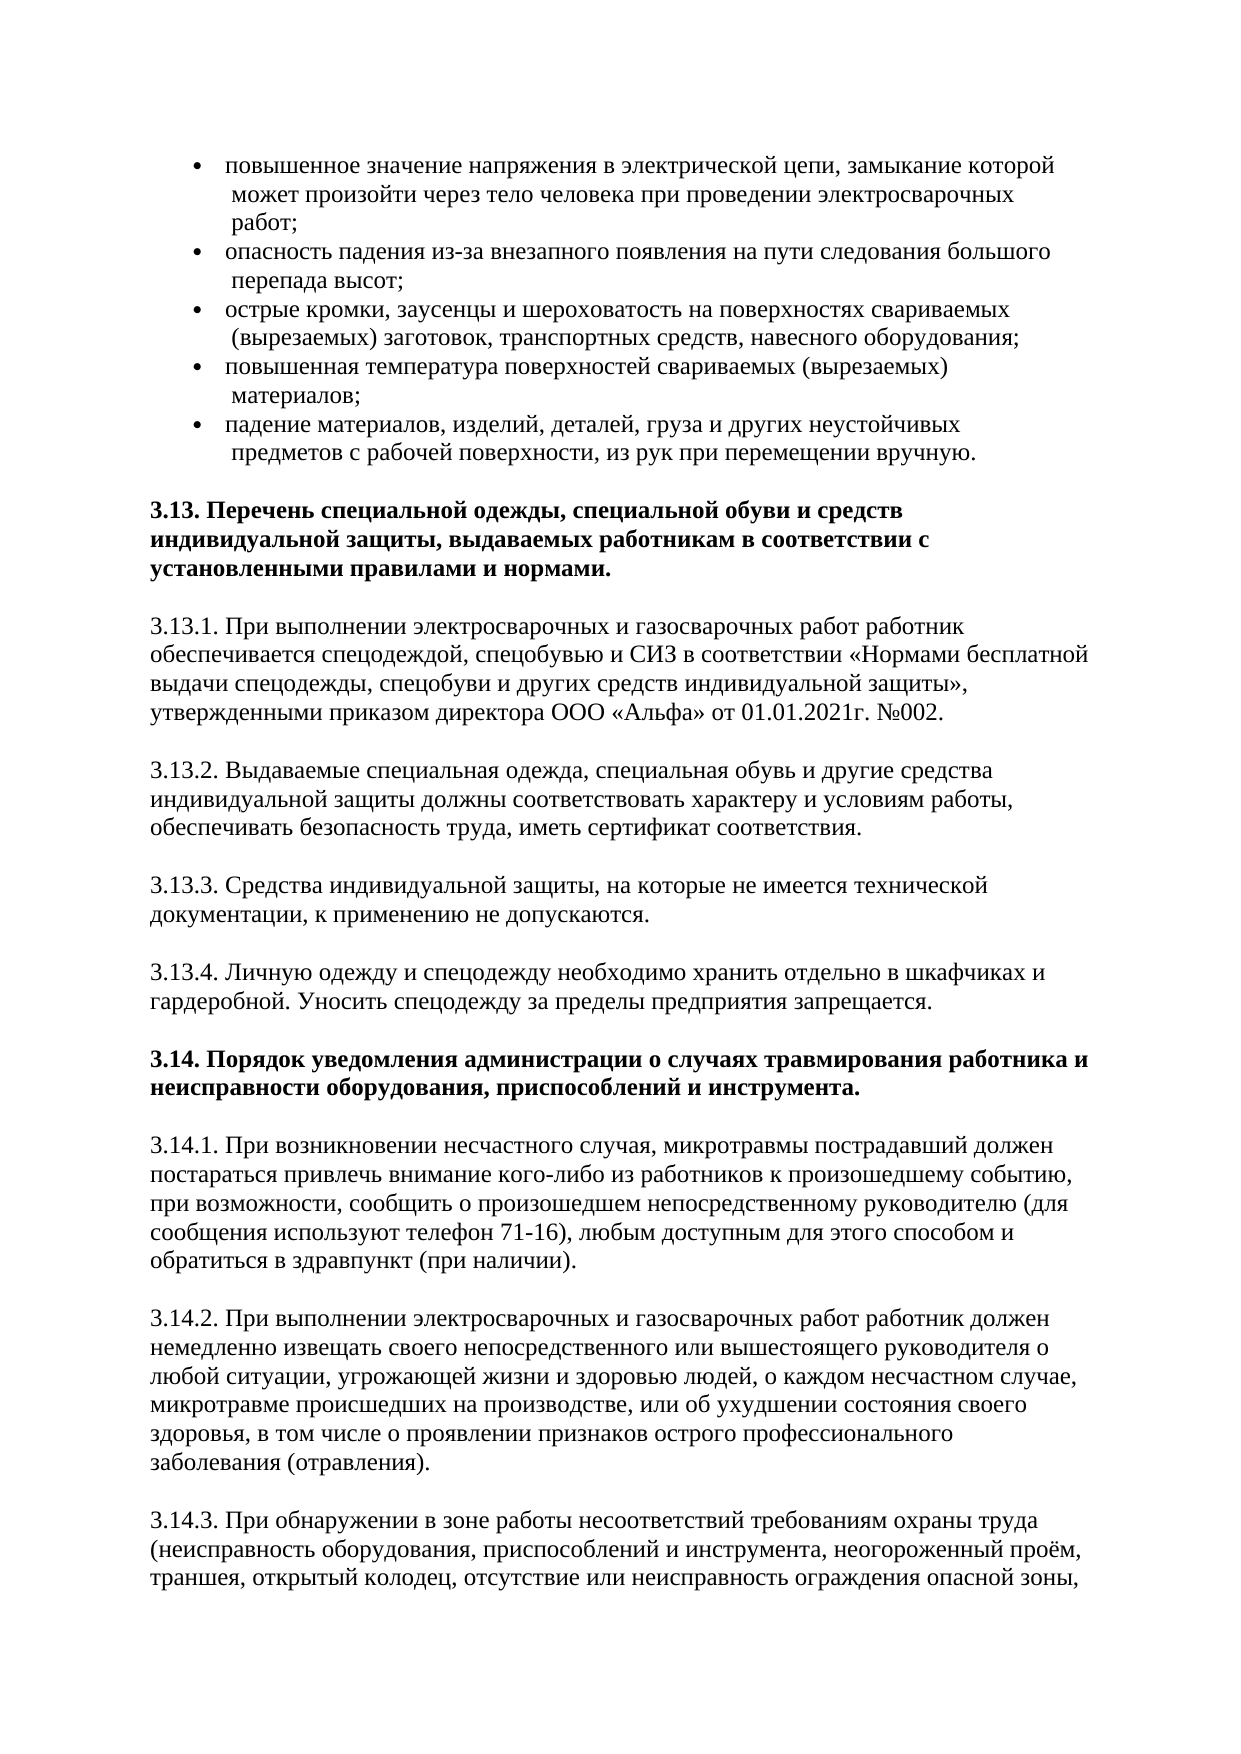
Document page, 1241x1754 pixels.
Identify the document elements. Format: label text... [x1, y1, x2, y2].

text 3.13.4. Личную одежду и спецодежду необходимо хранить отдельно в шкафчиках и гардеробной. Уносить спецодежду за пределы предприятия запрещается. [150, 986, 1090, 1044]
text 3.13.1. При выполнении электросварочных и газосварочных работ работник обеспечивается спецодеждой, спецобувью и СИЗ в соответствии «Нормами бесплатной выдачи спецодежды, спецобуви и других средств индивидуальной защиты», утвержденными приказом директора ООО «Альфа» от 01.01.2021г. №002. [150, 640, 1090, 755]
text 3.13.3. Средства индивидуальной защиты, на которые не имеется технической документации, к применению не допускаются. [150, 899, 1090, 957]
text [150, 1534, 1090, 1592]
list повышенное значение напряжения в электрической цепи, замыкание которой может произойти через тело человека при проведении электросварочных работ; [194, 150, 1071, 236]
list опасность падения из-за внезапного появления на пути следования большого перепада высот; [194, 236, 1071, 294]
text 3.14.2. При выполнении электросварочных и газосварочных работ работник должен немедленно извещать своего непосредственного или вышестоящего руководителя о любой ситуации, угрожающей жизни и здоровью людей, о каждом несчастном случае, микротравме происшедших на производстве, или об ухудшении состояния своего здоровья, в том числе о проявлении признаков острого профессионального заболевания (отравления). [150, 1332, 1090, 1505]
text 3.13.2. Выдаваемые специальная одежда, специальная обувь и другие средства индивидуальной защиты должны соответствовать характеру и условиям работы, обеспечивать безопасность труда, иметь сертификат соответствия. [150, 784, 1090, 870]
text 3.14. Порядок уведомления администрации о случаях травмирования работника и неисправности оборудования, приспособлений и инструмента. [150, 1073, 1090, 1130]
text 3.13. Перечень специальной одежды, специальной обуви и средств индивидуальной защиты, выдаваемых работникам в соответствии с установленными правилами и нормами. [150, 524, 1090, 611]
list падение материалов, изделий, деталей, груза и других неустойчивых предметов с рабочей поверхности, из рук при перемещении вручную. [194, 438, 1071, 495]
list повышенная температура поверхностей свариваемых (вырезаемых) материалов; [194, 351, 1071, 409]
list острые кромки, заусенцы и шероховатость на поверхностях свариваемых (вырезаемых) заготовок, транспортных средств, навесного оборудования; [194, 294, 1071, 351]
text 3.14.1. При возникновении несчастного случая, микротравмы пострадавший должен постараться привлечь внимание кого-либо из работников к произошедшему событию, при возможности, сообщить о произошедшем непосредственному руководителю (для сообщения используют телефон 71-16), любым доступным для этого способом и обратиться в здравпункт (при наличии). [150, 1159, 1090, 1303]
